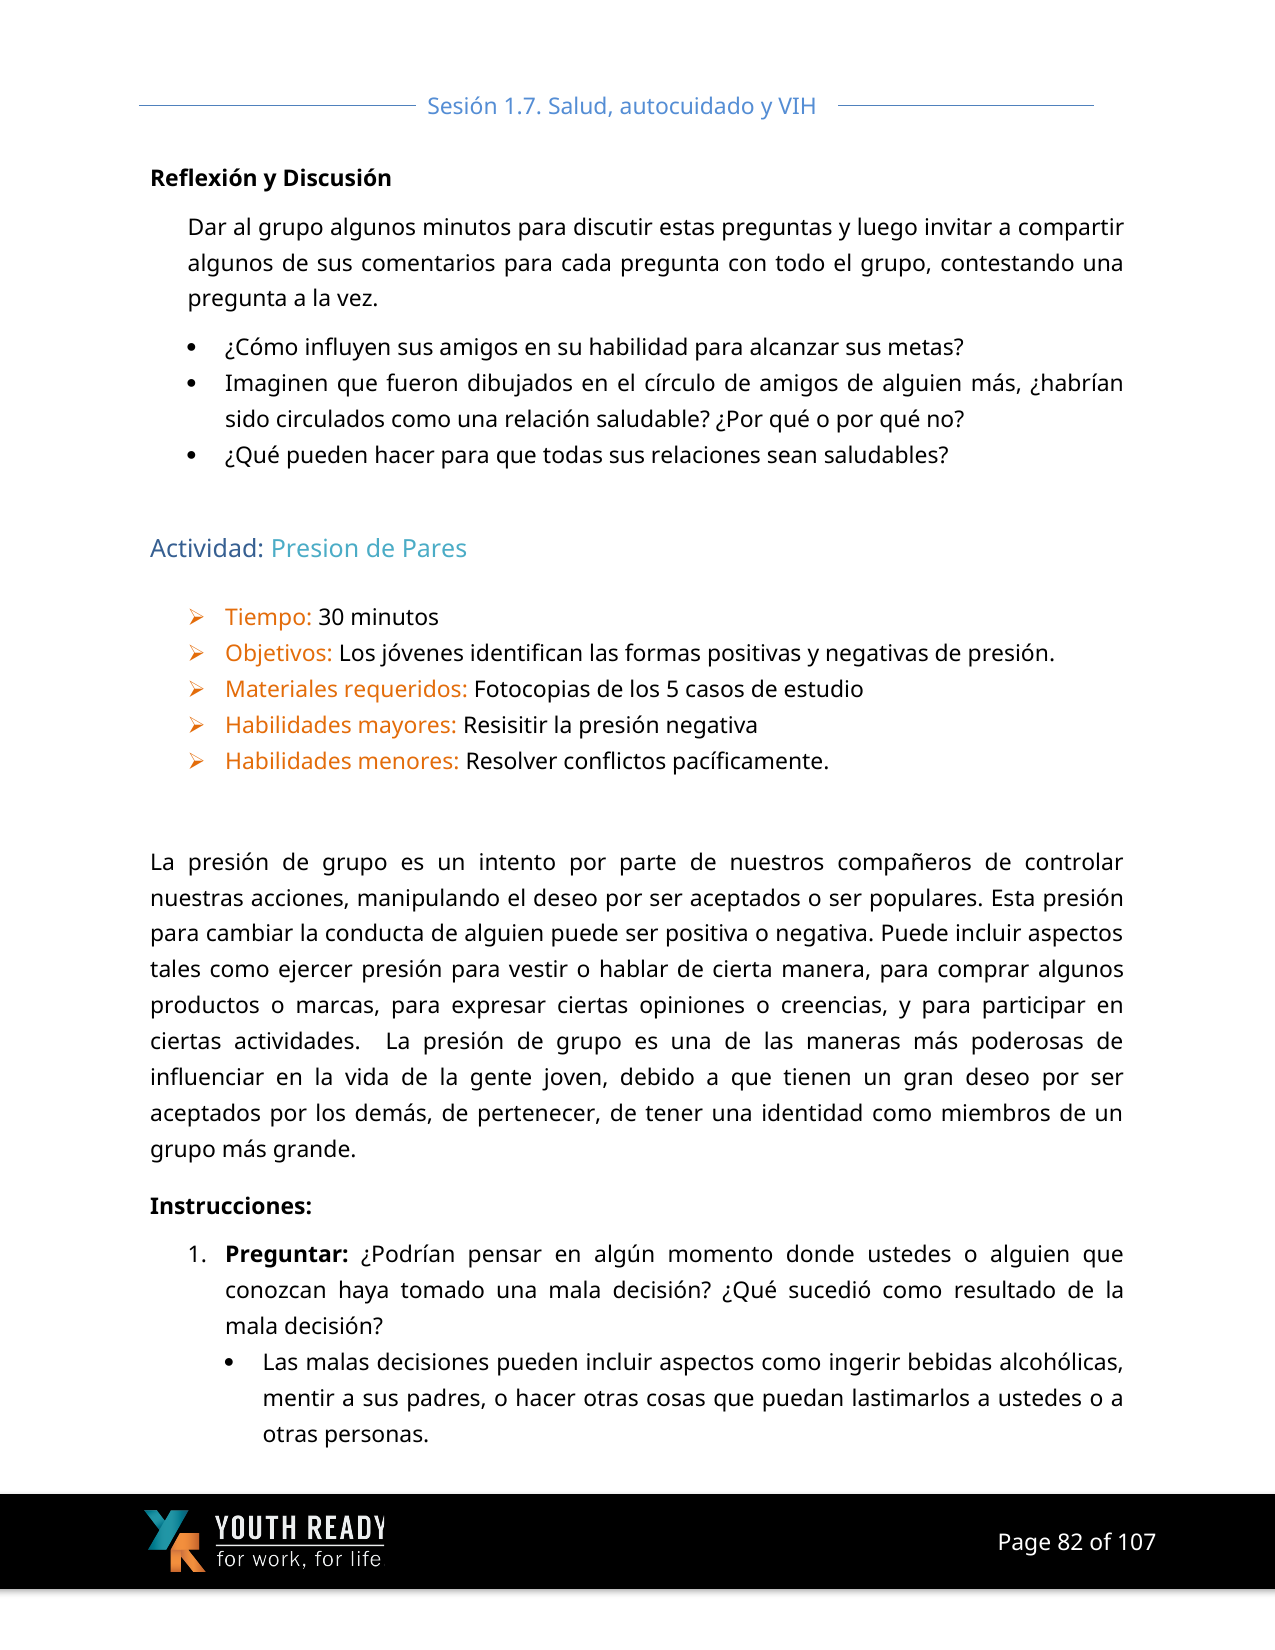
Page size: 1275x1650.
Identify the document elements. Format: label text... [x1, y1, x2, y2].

list Imaginen que fueron dibujados en el círculo de amigos de alguien más, ¿habrían sido circulados como una relación saludable? ¿Por qué o por qué no? [187, 367, 1125, 434]
list Habilidades menores: Resolver conflictos pacíficamente. [187, 745, 1125, 776]
list ¿Cómo influyen sus amigos en su habilidad para alcanzar sus metas? [187, 331, 1125, 362]
list Objetivos: Los jóvenes identifican las formas positivas y negativas de presión. [187, 637, 1125, 668]
list ¿Qué pueden hacer para que todas sus relaciones sean saludables? [187, 439, 1125, 470]
list Preguntar: ¿Podrían pensar en algún momento donde ustedes o alguien que conozcan haya tomado una mala decisión? ¿Qué sucedió como resultado de la mala decisión? [187, 1238, 1125, 1341]
text Dar al grupo algunos minutos para discutir estas preguntas y luego invitar a compartir algunos de sus comentarios para cada pregunta con todo el grupo, contestando una pregunta a la vez. [187, 211, 1125, 314]
text La presión de grupo es un intento por parte de nuestros compañeros de controlar nuestras acciones, manipulando el deseo por ser aceptados o ser populares. Esta presión para cambiar la conducta de alguien puede ser positiva o negativa. Puede incluir aspectos tales como ejercer presión para vestir o hablar de cierta manera, para comprar algunos productos o marcas, para expresar ciertas opiniones o creencias, y para participar en ciertas actividades. La presión de grupo es una de las maneras más poderosas de influenciar en la vida de la gente joven, debido a que tienen un gran deseo por ser aceptados por los demás, de pertenecer, de tener una identidad como miembros de un grupo más grande. [150, 846, 1125, 1164]
list Habilidades mayores: Resisitir la presión negativa [187, 709, 1125, 740]
subtitle Actividad: Presion de Pares [150, 531, 1125, 565]
text Reflexión y Discusión [150, 150, 1125, 193]
text Instrucciones: [150, 1190, 1125, 1221]
list Las malas decisiones pueden incluir aspectos como ingerir bebidas alcohólicas, mentir a sus padres, o hacer otras cosas que puedan lastimarlos a ustedes o a otras personas. [225, 1346, 1125, 1449]
list Materiales requeridos: Fotocopias de los 5 casos de estudio [187, 673, 1125, 704]
picture [143, 1509, 384, 1572]
list Tiempo: 30 minutos [187, 601, 1125, 632]
